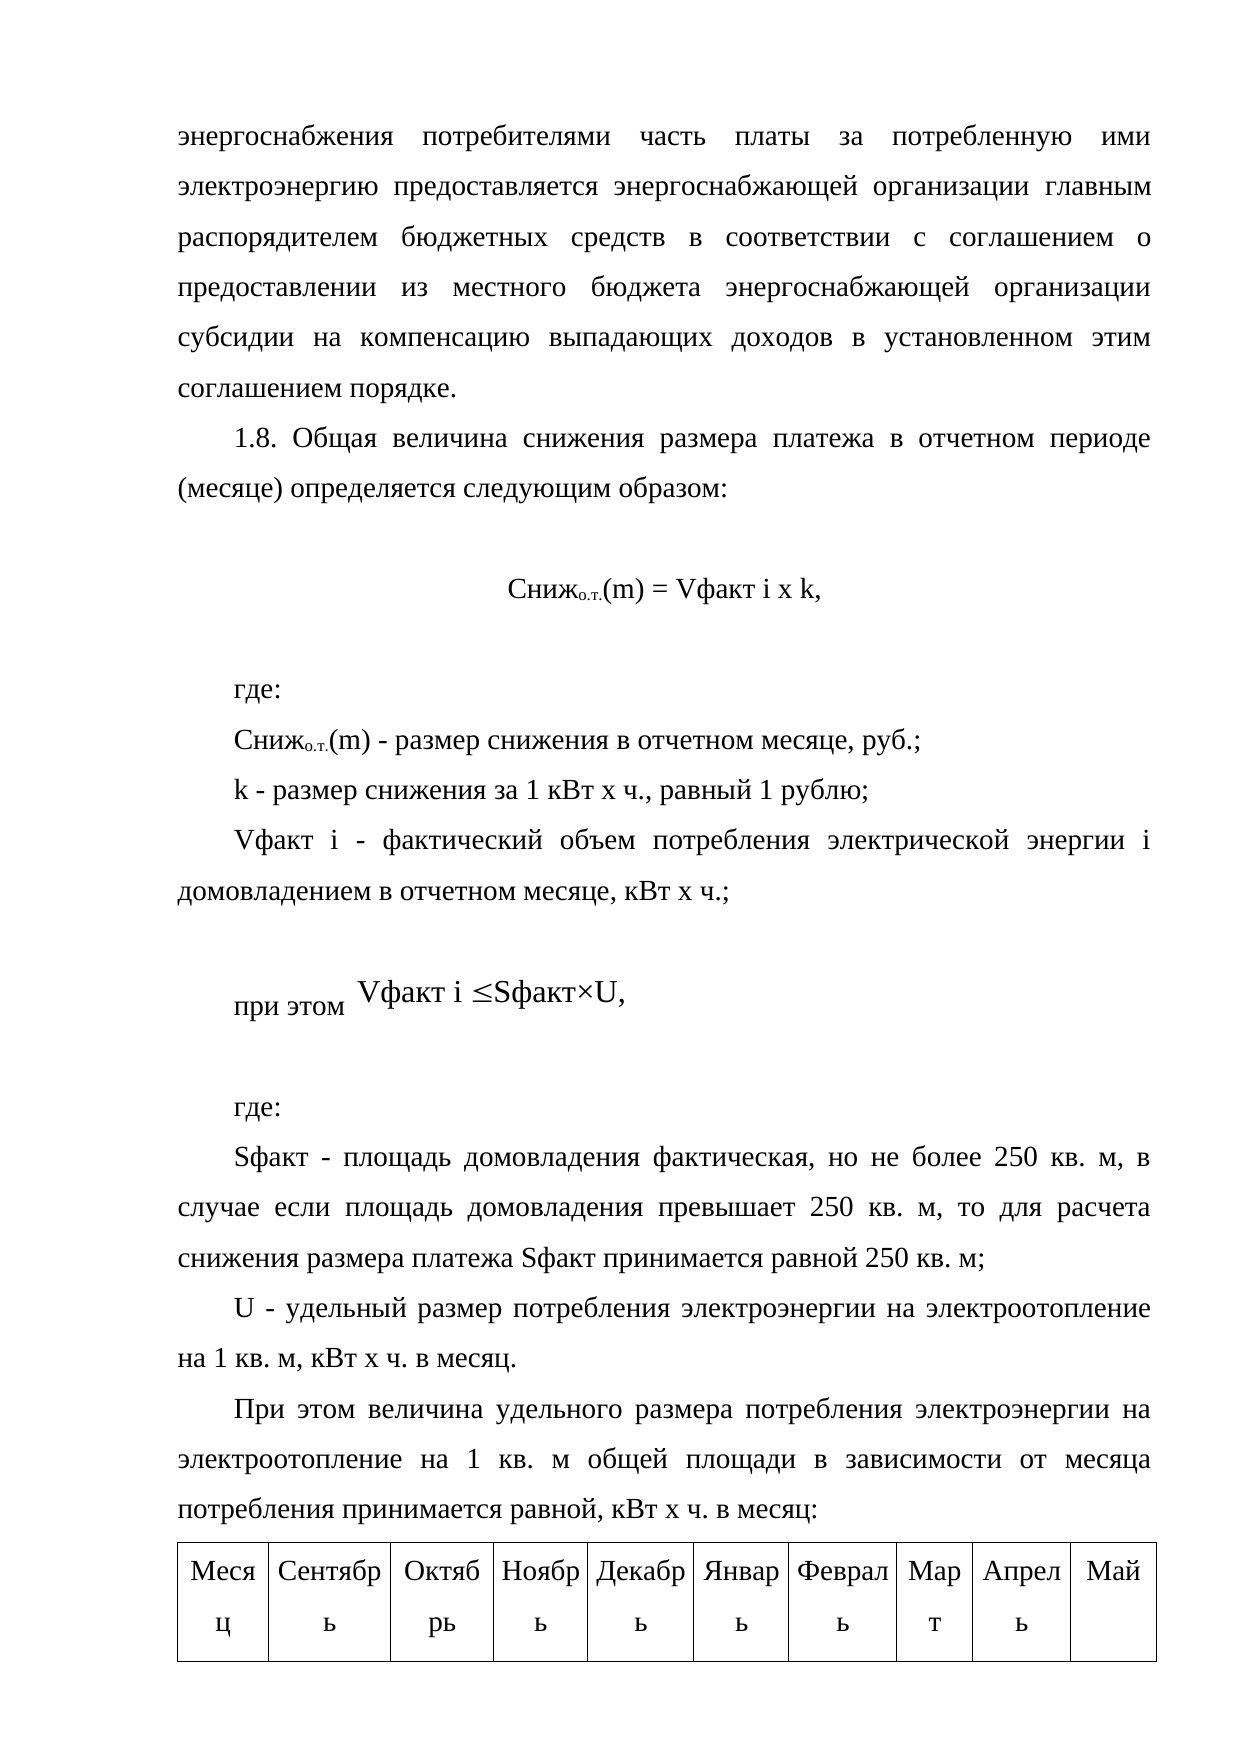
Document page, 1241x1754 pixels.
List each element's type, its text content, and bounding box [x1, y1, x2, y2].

table_header Февраль [789, 1543, 896, 1661]
table_header Январь [694, 1543, 788, 1661]
table_header Апрель [973, 1543, 1070, 1661]
table_header Ноябрь [494, 1543, 587, 1661]
table_header Месяц [178, 1543, 268, 1661]
text k - размер снижения за 1 кВт x ч., равный 1 рублю; [177, 772, 1152, 806]
text При этом величина удельного размера потребления электроэнергии на электроотопление на 1 кв. м общей площади в зависимости от месяца потребления принимается равной, кВт x ч. в месяц: [177, 1391, 1152, 1525]
text при этом [177, 973, 1152, 1022]
text где: [177, 1089, 1152, 1122]
text 1.8. Общая величина снижения размера платежа в отчетном периоде (месяце) определяется следующим образом: [177, 420, 1152, 504]
text Снижо.т.(m) - размер снижения в отчетном месяце, руб.; [177, 722, 1152, 755]
text где: [177, 672, 1152, 705]
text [177, 118, 1152, 403]
text U - удельный размер потребления электроэнергии на электроотопление на 1 кв. м, кВт x ч. в месяц. [177, 1290, 1152, 1374]
table_header Май [1071, 1543, 1156, 1661]
text Снижо.т.(m) = Vфакт i x k, [177, 571, 1152, 604]
table_header Декабрь [588, 1543, 693, 1661]
text Sфакт - площадь домовладения фактическая, но не более 250 кв. м, в случае если площадь домовладения превышает 250 кв. м, то для расчета снижения размера платежа Sфакт принимается равной 250 кв. м; [177, 1139, 1152, 1273]
table_header Октябрь [391, 1543, 493, 1661]
text Vфакт i - фактический объем потребления электрической энергии i домовладением в отчетном месяце, кВт x ч.; [177, 822, 1152, 906]
table_header Март [897, 1543, 972, 1661]
table_header Сентябрь [269, 1543, 390, 1661]
